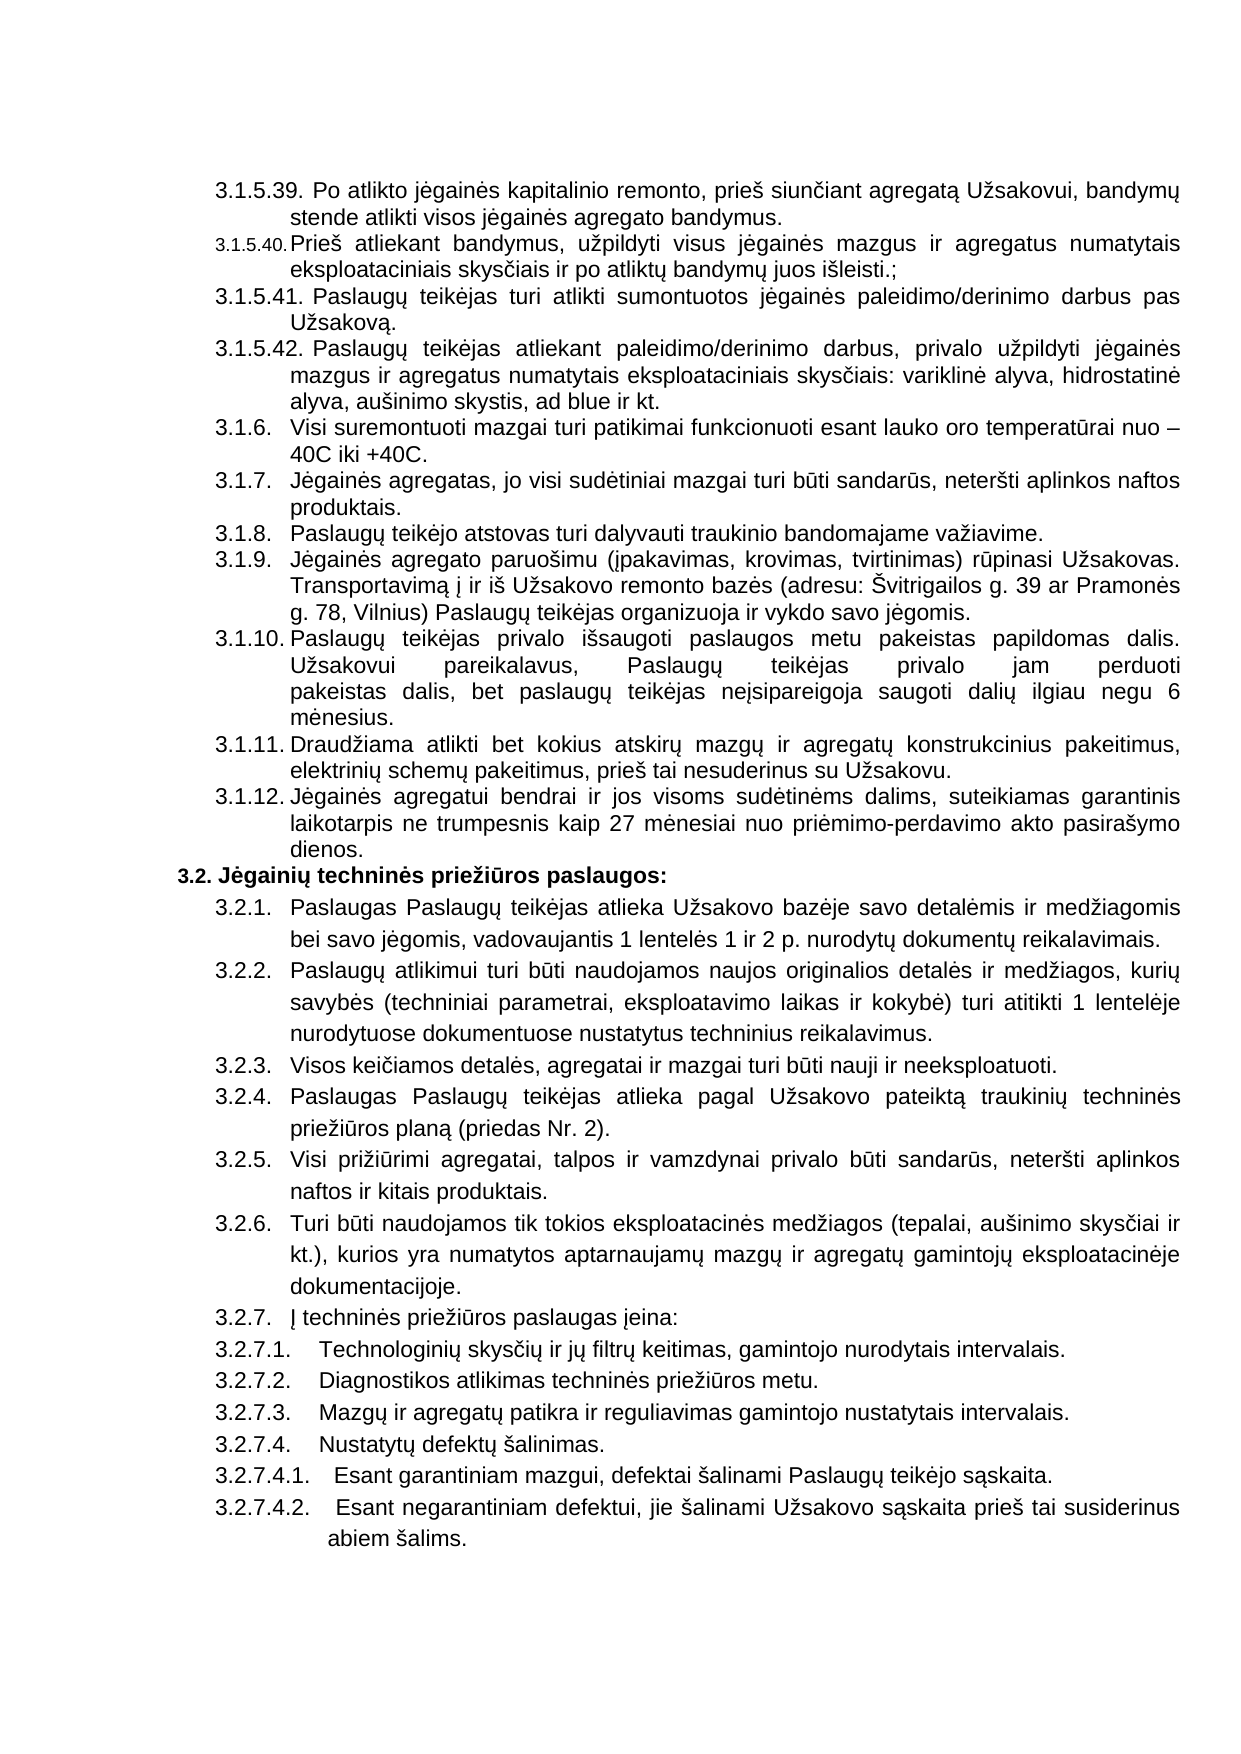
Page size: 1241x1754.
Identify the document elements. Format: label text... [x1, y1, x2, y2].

list Paslaugų atlikimui turi būti naudojamos naujos originalios detalės ir medžiagos, kurių savybės (techniniai parametrai, eksploatavimo laikas ir kokybė) turi atitikti 1 lentelėje nurodytuose dokumentuose nustatytus techninius reikalavimus. [215, 957, 1181, 1047]
list Jėgainių techninės priežiūros paslaugos: [177, 862, 1181, 889]
list Jėgainės agregatui bendrai ir jos visoms sudėtinėms dalims, suteikiamas garantinis laikotarpis ne trumpesnis kaip 27 mėnesiai nuo priėmimo-perdavimo akto pasirašymo dienos. [215, 783, 1181, 862]
list Draudžiama atlikti bet kokius atskirų mazgų ir agregatų konstrukcinius pakeitimus, elektrinių schemų pakeitimus, prieš tai nesuderinus su Užsakovu. [215, 731, 1181, 783]
list Diagnostikos atlikimas techninės priežiūros metu. [215, 1367, 1181, 1394]
list Turi būti naudojamos tik tokios eksploatacinės medžiagos (tepalai, aušinimo skysčiai ir kt.), kurios yra numatytos aptarnaujamų mazgų ir agregatų gamintojų eksploatacinėje dokumentacijoje. [215, 1209, 1181, 1299]
list Paslaugų teikėjas atliekant paleidimo/derinimo darbus, privalo užpildyti jėgainės mazgus ir agregatus numatytais eksploataciniais skysčiais: variklinė alyva, hidrostatinė alyva, aušinimo skystis, ad blue ir kt. [215, 335, 1181, 414]
list Paslaugas Paslaugų teikėjas atlieka Užsakovo bazėje savo detalėmis ir medžiagomis bei savo jėgomis, vadovaujantis 1 lentelės 1 ir 2 p. nurodytų dokumentų reikalavimais. [215, 894, 1181, 952]
list Paslaugų teikėjo atstovas turi dalyvauti traukinio bandomajame važiavime. [215, 520, 1181, 546]
list Visos keičiamos detalės, agregatai ir mazgai turi būti nauji ir neeksploatuoti. [215, 1052, 1181, 1078]
list Visi prižiūrimi agregatai, talpos ir vamzdynai privalo būti sandarūs, neteršti aplinkos naftos ir kitais produktais. [215, 1146, 1181, 1204]
list Esant negarantiniam defektui, jie šalinami Užsakovo sąskaita prieš tai susiderinus abiem šalims. [215, 1494, 1181, 1552]
list Technologinių skysčių ir jų filtrų keitimas, gamintojo nurodytais intervalais. [215, 1336, 1181, 1362]
list Mazgų ir agregatų patikra ir reguliavimas gamintojo nustatytais intervalais. [215, 1399, 1181, 1425]
list Nustatytų defektų šalinimas. [215, 1431, 1181, 1457]
list Prieš atliekant bandymus, užpildyti visus jėgainės mazgus ir agregatus numatytais eksploataciniais skysčiais ir po atliktų bandymų juos išleisti.; [215, 230, 1181, 283]
list Po atlikto jėgainės kapitalinio remonto, prieš siunčiant agregatą Užsakovui, bandymų stende atlikti visos jėgainės agregato bandymus. [215, 177, 1181, 230]
list Į techninės priežiūros paslaugas įeina: [215, 1304, 1181, 1331]
list Paslaugas Paslaugų teikėjas atlieka pagal Užsakovo pateiktą traukinių techninės priežiūros planą (priedas Nr. 2). [215, 1083, 1181, 1141]
list Jėgainės agregato paruošimu (įpakavimas, krovimas, tvirtinimas) rūpinasi Užsakovas. Transportavimą į ir iš Užsakovo remonto bazės (adresu: Švitrigailos g. 39 ar Pramonės g. 78, Vilnius) Paslaugų teikėjas organizuoja ir vykdo savo jėgomis. [215, 546, 1181, 625]
list Esant garantiniam mazgui, defektai šalinami Paslaugų teikėjo sąskaita. [215, 1462, 1181, 1488]
list Jėgainės agregatas, jo visi sudėtiniai mazgai turi būti sandarūs, neteršti aplinkos naftos produktais. [215, 467, 1181, 520]
list Visi suremontuoti mazgai turi patikimai funkcionuoti esant lauko oro temperatūrai nuo –40C iki +40C. [215, 414, 1181, 467]
list Paslaugų teikėjas privalo išsaugoti paslaugos metu pakeistas papildomas dalis. Užsakovui pareikalavus, Paslaugų teikėjas privalo jam perduoti pakeistas dalis, bet paslaugų teikėjas neįsipareigoja saugoti dalių ilgiau negu 6 mėnesius. [215, 625, 1181, 731]
list Paslaugų teikėjas turi atlikti sumontuotos jėgainės paleidimo/derinimo darbus pas Užsakovą. [215, 283, 1181, 335]
